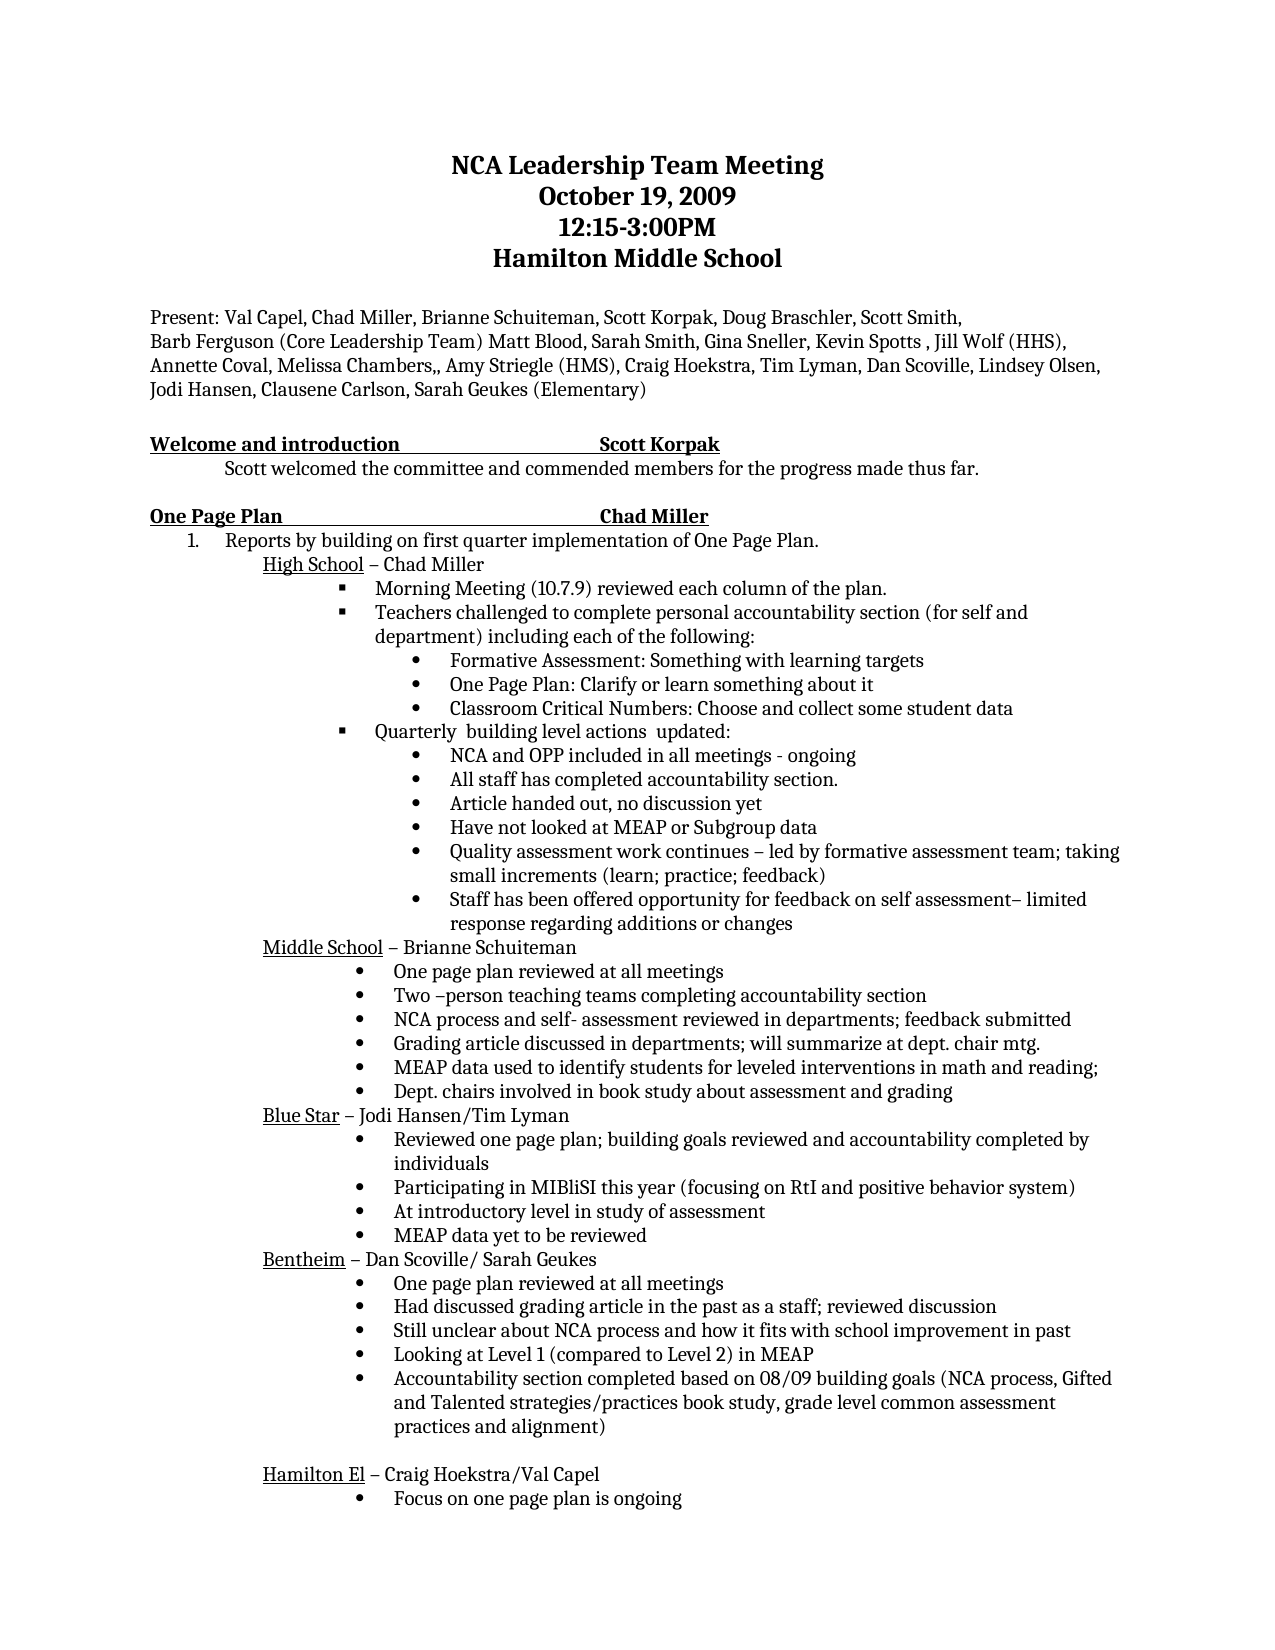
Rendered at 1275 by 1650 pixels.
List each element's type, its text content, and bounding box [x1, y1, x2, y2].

text Hamilton El – Craig Hoekstra/Val Capel [262, 1463, 1125, 1487]
list Still unclear about NCA process and how it fits with school improvement in past [356, 1319, 1125, 1343]
text Hamilton Middle School [150, 243, 1125, 274]
list NCA and OPP included in all meetings - ongoing [412, 744, 1125, 768]
text One Page Plan Chad Miller [150, 504, 1125, 528]
list Morning Meeting (10.7.9) reviewed each column of the plan. [337, 576, 1125, 600]
list Staff has been offered opportunity for feedback on self assessment– limited response regarding additions or changes [412, 888, 1125, 936]
text Scott welcomed the committee and commended members for the progress made thus far. [150, 457, 1125, 481]
list Reports by building on first quarter implementation of One Page Plan. [187, 528, 1125, 552]
list One page plan reviewed at all meetings [356, 960, 1125, 984]
list Quality assessment work continues – led by formative assessment team; taking small increments (learn; practice; feedback) [412, 840, 1125, 888]
text October 19, 2009 [150, 181, 1125, 212]
list Formative Assessment: Something with learning targets [412, 648, 1125, 672]
list Reviewed one page plan; building goals reviewed and accountability completed by individuals [356, 1127, 1125, 1175]
list Looking at Level 1 (compared to Level 2) in MEAP [356, 1343, 1125, 1367]
text Blue Star – Jodi Hansen/Tim Lyman [262, 1103, 1125, 1127]
text Present: Val Capel, Chad Miller, Brianne Schuiteman, Scott Korpak, Doug Braschler, Scott Smith, [150, 306, 1125, 330]
text High School – Chad Miller [262, 552, 1125, 576]
text Barb Ferguson (Core Leadership Team) Matt Blood, Sarah Smith, Gina Sneller, Kevin Spotts , Jill Wolf (HHS), Annette Coval, Melissa Chambers,, Amy Striegle (HMS), Craig Hoekstra, Tim Lyman, Dan Scoville, Lindsey Olsen, Jodi Hansen, Clausene Carlson, Sarah Geukes (Elementary) [150, 330, 1125, 402]
text NCA Leadership Team Meeting [150, 150, 1125, 181]
list At introductory level in study of assessment [356, 1199, 1125, 1223]
list Focus on one page plan is ongoing [356, 1487, 1125, 1511]
list Had discussed grading article in the past as a staff; reviewed discussion [356, 1295, 1125, 1319]
list Teachers challenged to complete personal accountability section (for self and department) including each of the following: [337, 600, 1125, 648]
list Participating in MIBliSI this year (focusing on RtI and positive behavior system) [356, 1175, 1125, 1199]
list MEAP data used to identify students for leveled interventions in math and reading; [356, 1056, 1125, 1079]
list Article handed out, no discussion yet [412, 792, 1125, 816]
list One Page Plan: Clarify or learn something about it [412, 672, 1125, 696]
list Have not looked at MEAP or Subgroup data [412, 816, 1125, 840]
list One page plan reviewed at all meetings [356, 1271, 1125, 1295]
list Accountability section completed based on 08/09 building goals (NCA process, Gifted and Talented strategies/practices book study, grade level common assessment practices and alignment) [356, 1367, 1125, 1439]
text Bentheim – Dan Scoville/ Sarah Geukes [262, 1247, 1125, 1271]
list Grading article discussed in departments; will summarize at dept. chair mtg. [356, 1032, 1125, 1056]
list All staff has completed accountability section. [412, 768, 1125, 792]
list Classroom Critical Numbers: Choose and collect some student data [412, 696, 1125, 720]
text 12:15-3:00PM [150, 212, 1125, 243]
text Welcome and introduction Scott Korpak [150, 433, 1125, 457]
list MEAP data yet to be reviewed [356, 1223, 1125, 1247]
list NCA process and self- assessment reviewed in departments; feedback submitted [356, 1008, 1125, 1032]
text Middle School – Brianne Schuiteman [262, 936, 1125, 960]
list Quarterly building level actions updated: [337, 720, 1125, 744]
list Dept. chairs involved in book study about assessment and grading [356, 1079, 1125, 1103]
list Two –person teaching teams completing accountability section [356, 984, 1125, 1008]
